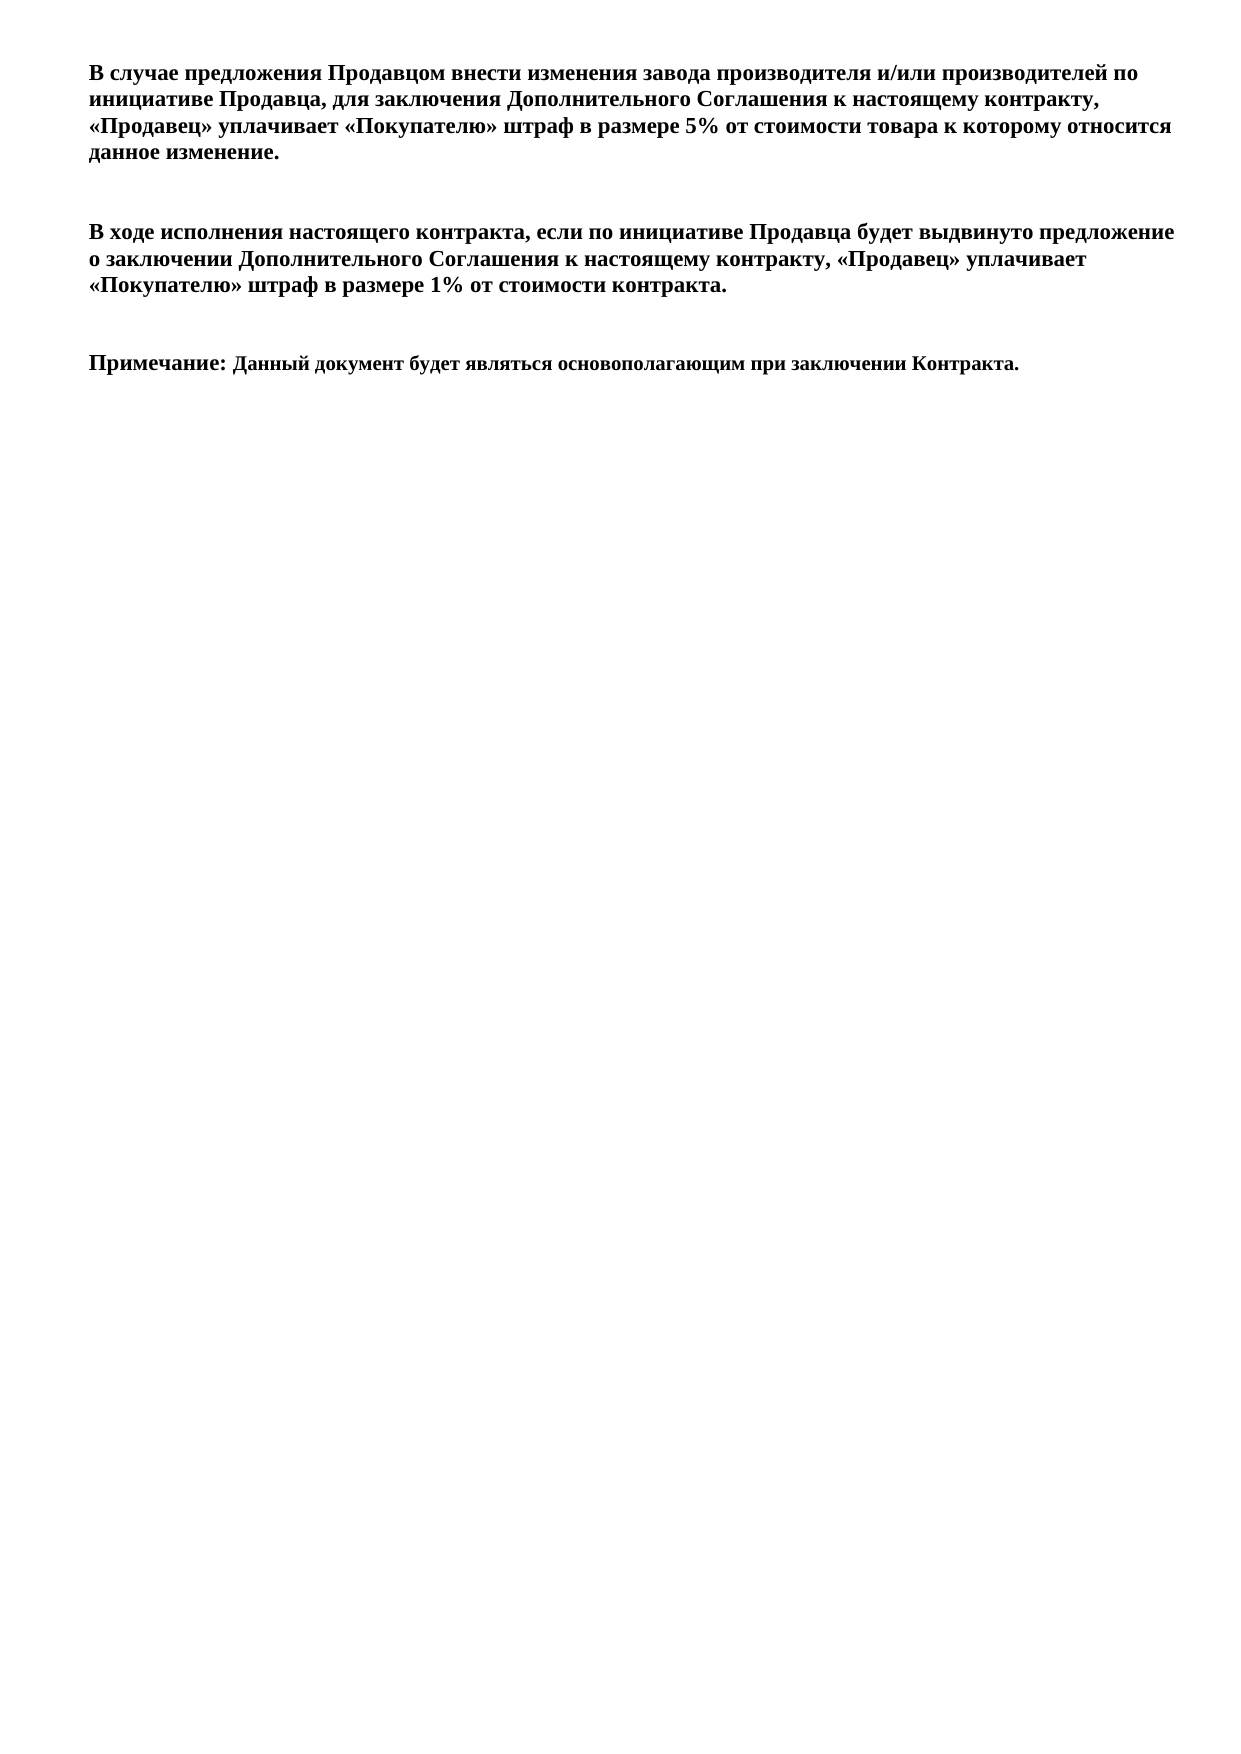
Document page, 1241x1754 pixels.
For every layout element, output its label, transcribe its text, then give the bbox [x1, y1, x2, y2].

text Примечание: Данный документ будет являться основополагающим при заключении Контракта. [89, 349, 1181, 375]
text В ходе исполнения настоящего контракта, если по инициативе Продавца будет выдвинуто предложение о заключении Дополнительного Соглашения к настоящему контракту, «Продавец» уплачивает «Покупателю» штраф в размере 1% от стоимости контракта. [89, 218, 1181, 297]
text В случае предложения Продавцом внести изменения завода производителя и/или производителей по инициативе Продавца, для заключения Дополнительного Соглашения к настоящему контракту, «Продавец» уплачивает «Покупателю» штраф в размере 5% от стоимости товара к которому относится данное изменение. [89, 59, 1181, 164]
